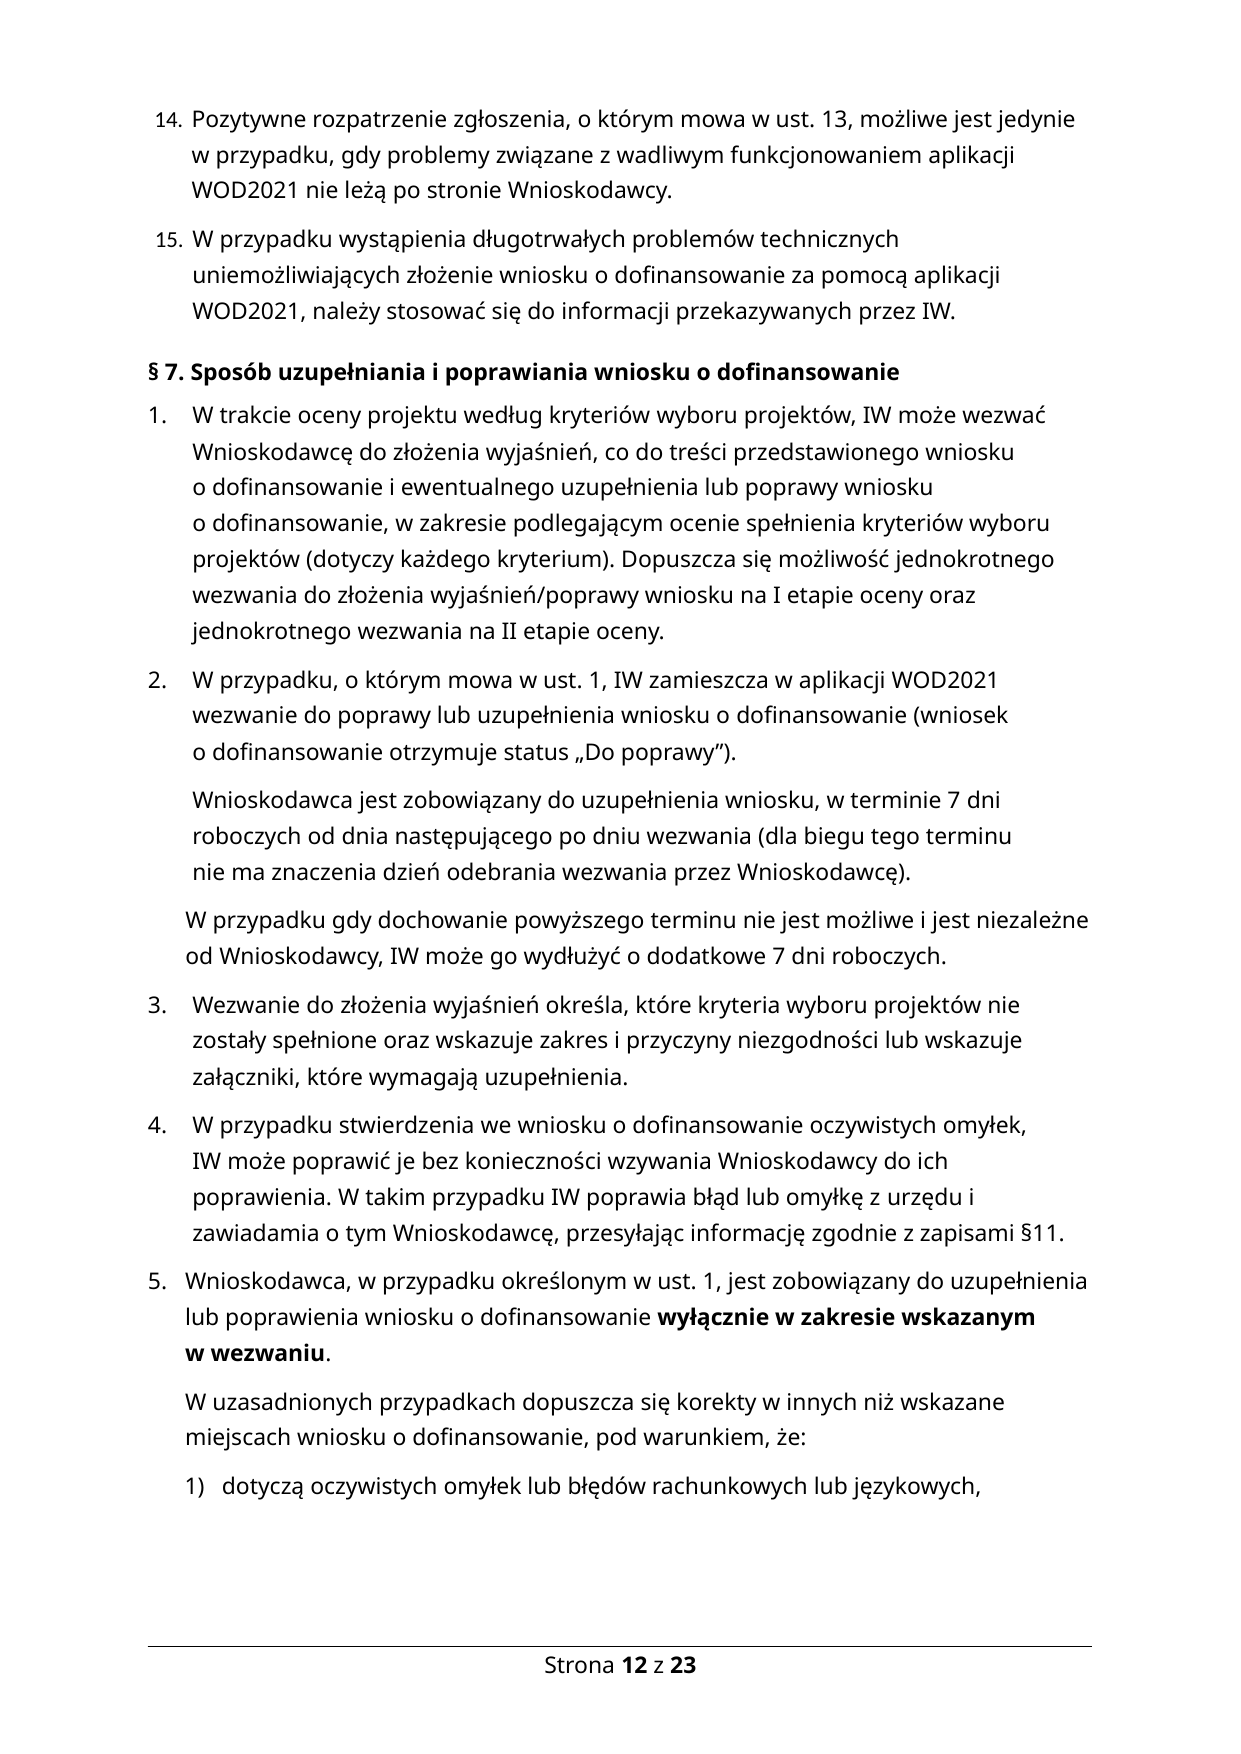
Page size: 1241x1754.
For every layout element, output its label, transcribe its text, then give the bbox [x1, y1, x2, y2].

list W trakcie oceny projektu według kryteriów wyboru projektów, IW może wezwać Wnioskodawcę do złożenia wyjaśnień, co do treści przedstawionego wniosku o dofinansowanie i ewentualnego uzupełnienia lub poprawy wniosku o dofinansowanie, w zakresie podlegającym ocenie spełnienia kryteriów wyboru projektów (dotyczy każdego kryterium). Dopuszcza się możliwość jednokrotnego wezwania do złożenia wyjaśnień/poprawy wniosku na I etapie oceny oraz jednokrotnego wezwania na II etapie oceny. [148, 399, 1092, 646]
list W przypadku gdy dochowanie powyższego terminu nie jest możliwe i jest niezależne od Wnioskodawcy, IW może go wydłużyć o dodatkowe 7 dni roboczych. [185, 904, 1092, 971]
subtitle § 7. Sposób uzupełniania i poprawiania wniosku o dofinansowanie [148, 356, 1092, 387]
list W uzasadnionych przypadkach dopuszcza się korekty w innych niż wskazane miejscach wniosku o dofinansowanie, pod warunkiem, że: [185, 1385, 1092, 1453]
list Pozytywne rozpatrzenie zgłoszenia, o którym mowa w ust. 13, możliwe jest jedynie w przypadku, gdy problemy związane z wadliwym funkcjonowaniem aplikacji WOD2021 nie leżą po stronie Wnioskodawcy. [154, 103, 1092, 206]
list Wnioskodawca, w przypadku określonym w ust. 1, jest zobowiązany do uzupełnienia lub poprawienia wniosku o dofinansowanie wyłącznie w zakresie wskazanym w wezwaniu. [148, 1265, 1092, 1368]
list W przypadku, o którym mowa w ust. 1, IW zamieszcza w aplikacji WOD2021 wezwanie do poprawy lub uzupełnienia wniosku o dofinansowanie (wniosek o dofinansowanie otrzymuje status „Do poprawy”). [148, 663, 1092, 767]
list Wezwanie do złożenia wyjaśnień określa, które kryteria wyboru projektów nie zostały spełnione oraz wskazuje zakres i przyczyny niezgodności lub wskazuje załączniki, które wymagają uzupełnienia. [148, 988, 1092, 1092]
list dotyczą oczywistych omyłek lub błędów rachunkowych lub językowych, [184, 1470, 1092, 1501]
list Wnioskodawca jest zobowiązany do uzupełnienia wniosku, w terminie 7 dni roboczych od dnia następującego po dniu wezwania (dla biegu tego terminu nie ma znaczenia dzień odebrania wezwania przez Wnioskodawcę). [192, 784, 1092, 887]
list W przypadku wystąpienia długotrwałych problemów technicznych uniemożliwiających złożenie wniosku o dofinansowanie za pomocą aplikacji WOD2021, należy stosować się do informacji przekazywanych przez IW. [154, 223, 1092, 326]
list W przypadku stwierdzenia we wniosku o dofinansowanie oczywistych omyłek, IW może poprawić je bez konieczności wzywania Wnioskodawcy do ich poprawienia. W takim przypadku IW poprawia błąd lub omyłkę z urzędu i zawiadamia o tym Wnioskodawcę, przesyłając informację zgodnie z zapisami §11. [148, 1109, 1092, 1248]
